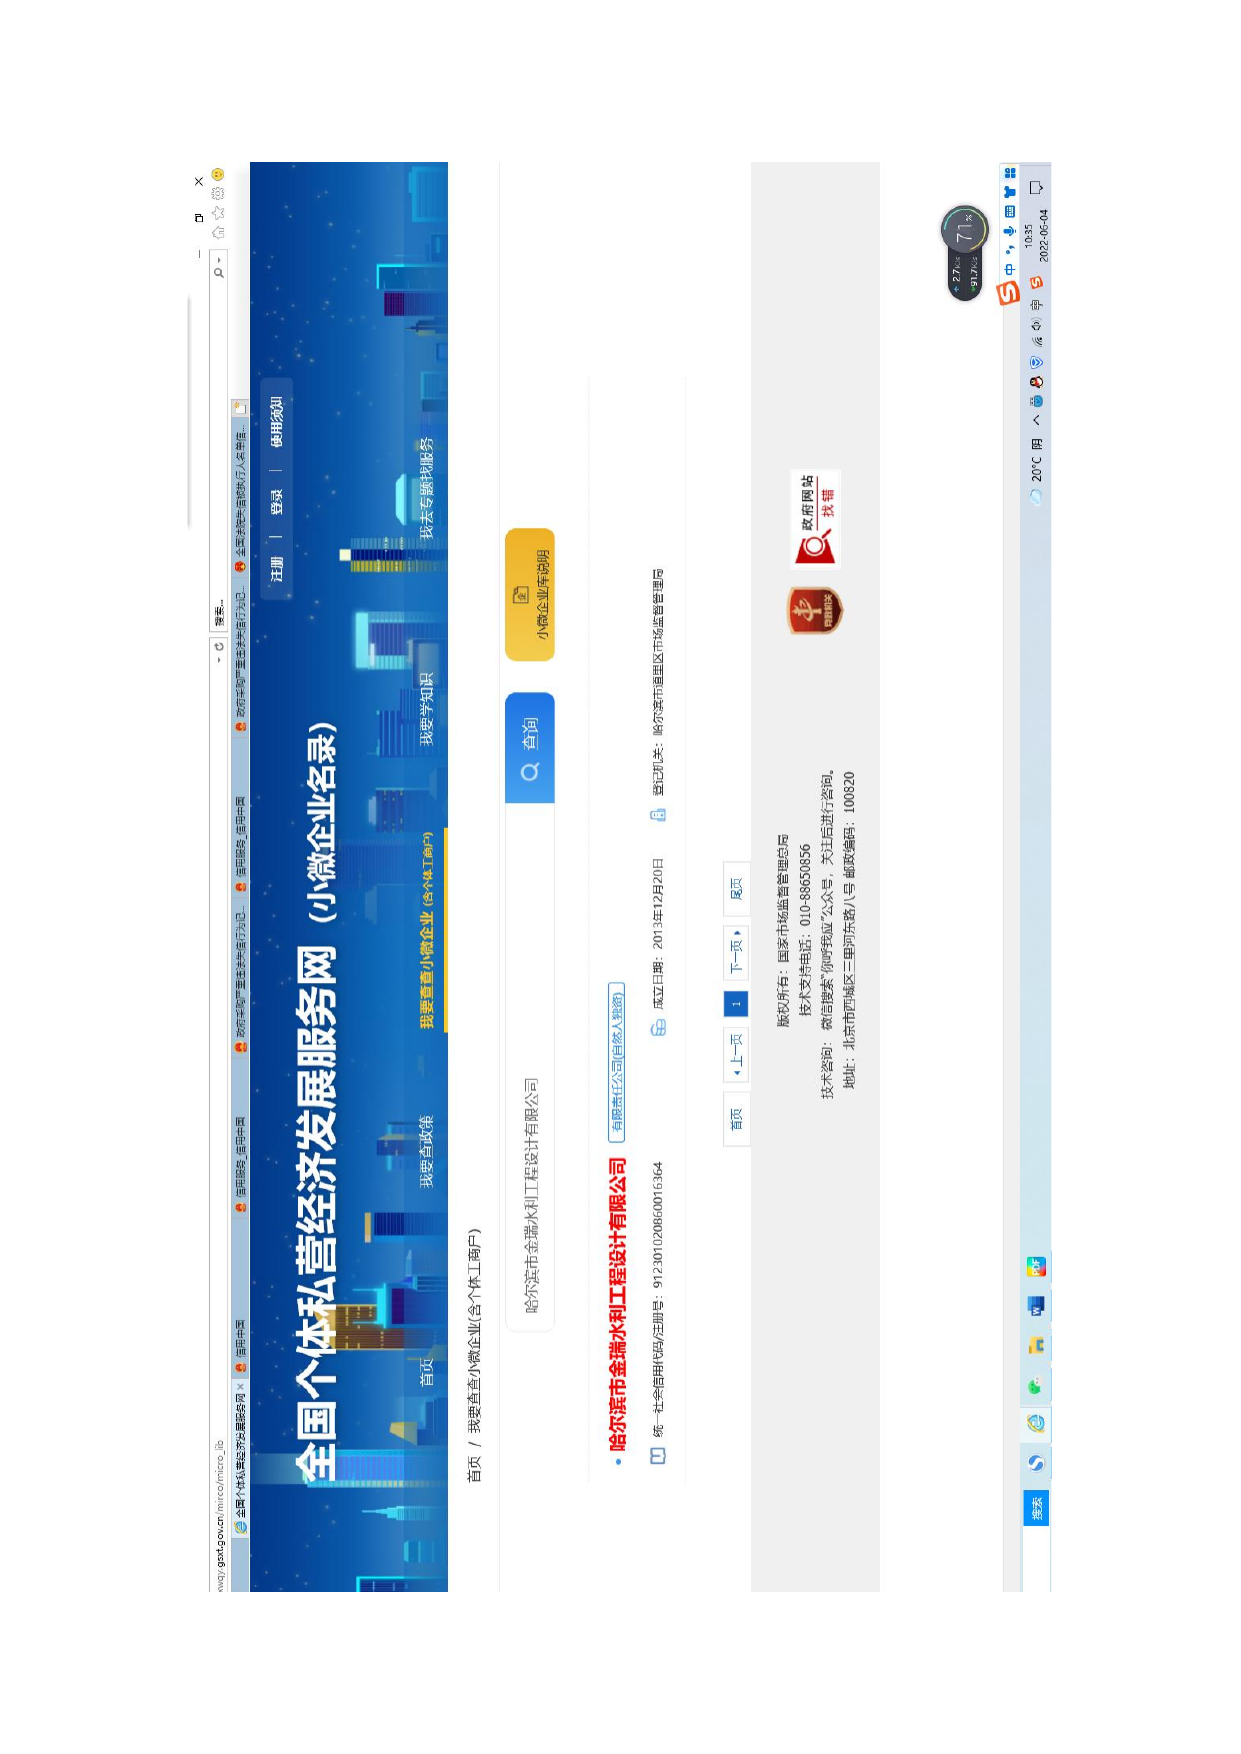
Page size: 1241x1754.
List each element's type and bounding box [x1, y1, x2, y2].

picture [187, 162, 1052, 1592]
